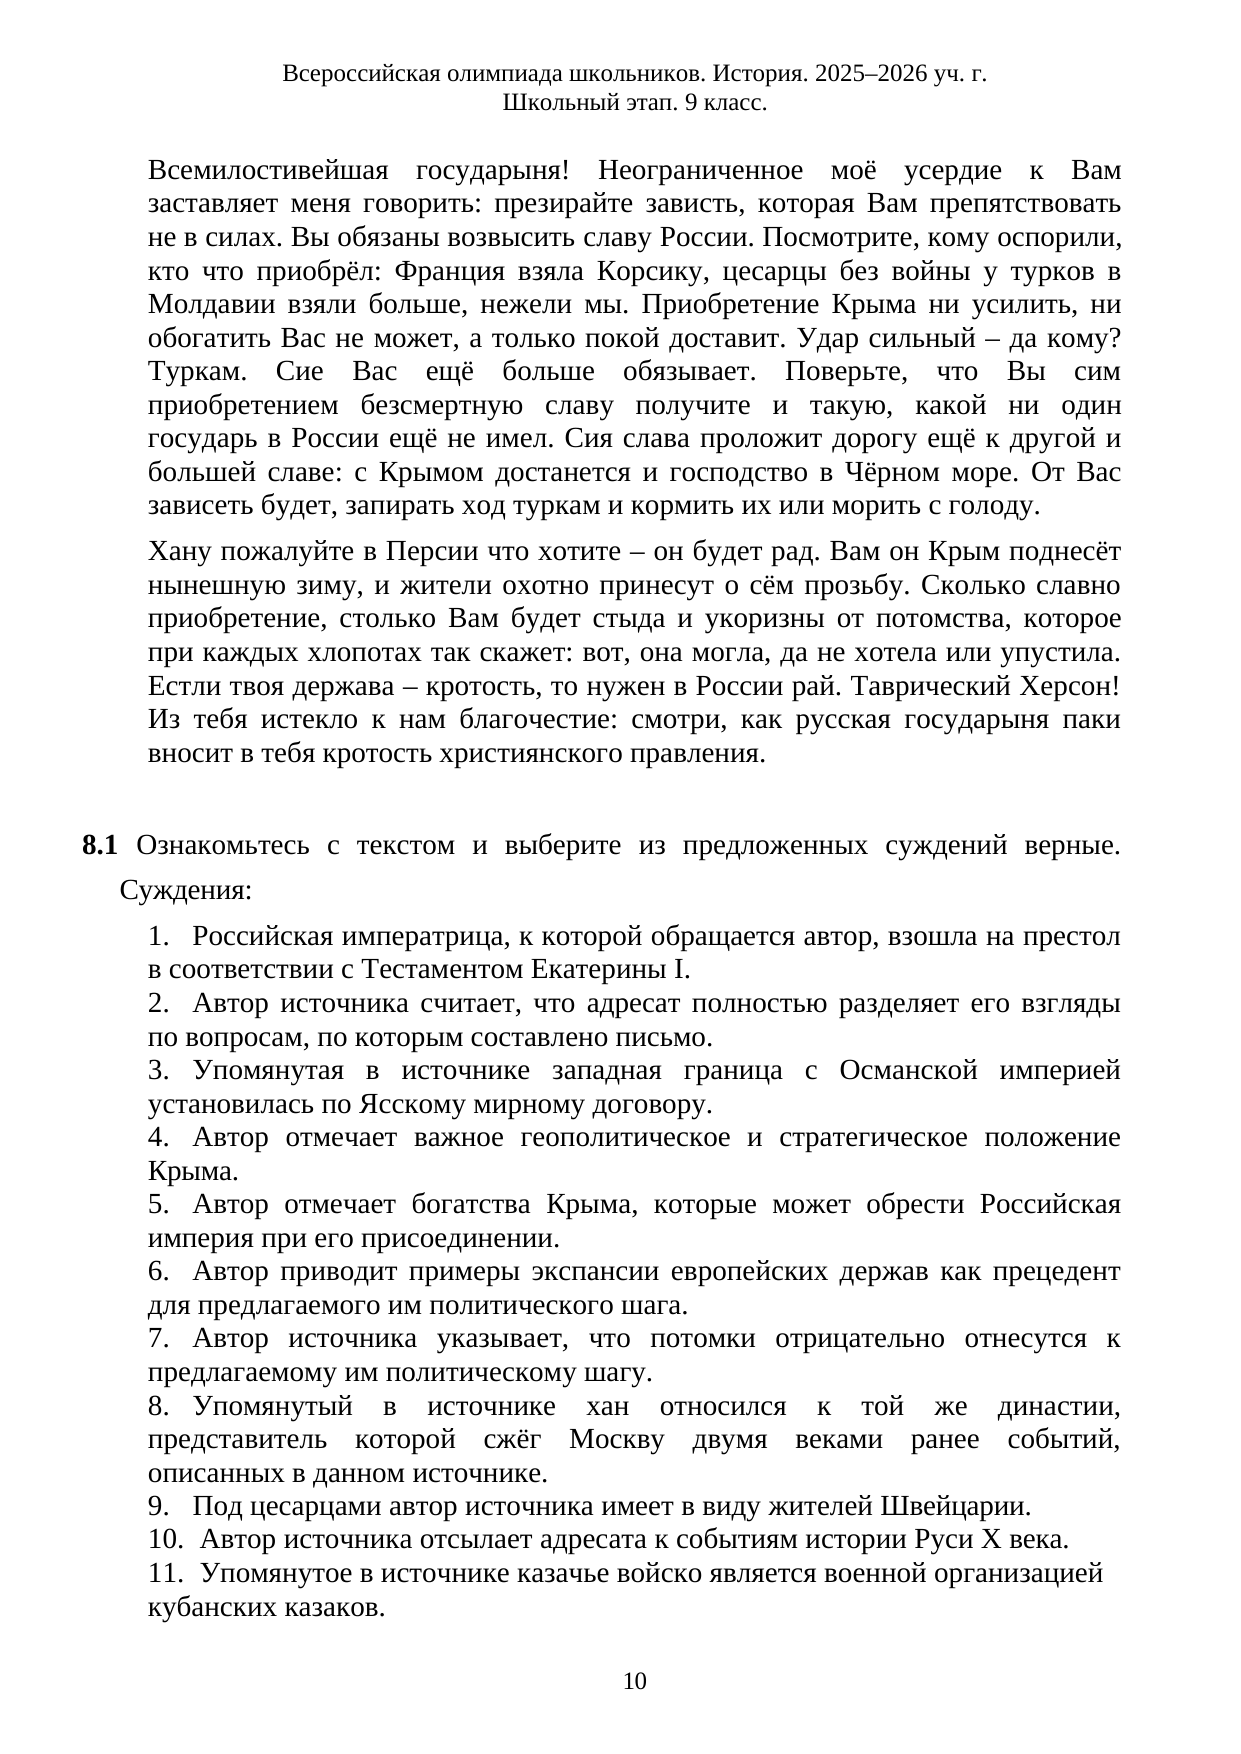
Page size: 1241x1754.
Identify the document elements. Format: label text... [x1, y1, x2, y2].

list Российская императрица, к которой обращается автор, взошла на престол в соответствии с Тестаментом Екатерины I. [148, 918, 1122, 985]
list Автор источника указывает, что потомки отрицательно отнесутся к предлагаемому им политическому шагу. [148, 1321, 1122, 1388]
list Автор источника отсылает адресата к событиям истории Руси X века. [148, 1522, 1166, 1555]
list Автор отмечает богатства Крыма, которые может обрести Российская империя при его присоединении. [148, 1186, 1122, 1253]
text Всемилостивейшая государыня! Неограниченное моё усердие к Вам заставляет меня говорить: презирайте зависть, которая Вам препятствовать не в силах. Вы обязаны возвысить славу России. Посмотрите, кому оспорили, кто что приобрёл: Франция взяла Корсику, цесарцы без войны у турков в Молдавии взяли больше, нежели мы. Приобретение Крыма ни усилить, ни обогатить Вас не может, а только покой доставит. Удар сильный – да кому? Туркам. Сие Вас ещё больше обязывает. Поверьте, что Вы сим приобретением безсмертную славу получите и такую, какой ни один государь в России ещё не имел. Сия слава проложит дорогу ещё к другой и большей славе: с Крымом достанется и господство в Чёрном море. От Вас зависеть будет, запирать ход туркам и кормить их или морить с голоду. [148, 152, 1122, 521]
list Автор приводит примеры экспансии европейских держав как прецедент для предлагаемого им политического шага. [148, 1253, 1122, 1321]
list Упомянутый в источнике хан относился к той же династии, представитель которой сжёг Москву двумя веками ранее событий, описанных в данном источнике. [148, 1388, 1122, 1488]
text Хану пожалуйте в Персии что хотите – он будет рад. Вам он Крым поднесёт нынешную зиму, и жители охотно принесут о сём прозьбу. Сколько славно приобретение, столько Вам будет стыда и укоризны от потомства, которое при каждых хлопотах так скажет: вот, она могла, да не хотела или упустила. Естли твоя держава – кротость, то нужен в России рай. Таврический Херсон! Из тебя истекло к нам благочестие: смотри, как русская государыня паки вносит в тебя кротость християнского правления. [148, 533, 1122, 768]
list Автор источника считает, что адресат полностью разделяет его взгляды по вопросам, по которым составлено письмо. [148, 985, 1122, 1052]
list Под цесарцами автор источника имеет в виду жителей Швейцарии. [148, 1488, 1166, 1522]
list Упомянутое в источнике казачье войско является военной организацией кубанских казаков. [148, 1555, 1122, 1622]
list Автор отмечает важное геополитическое и стратегическое положение Крыма. [148, 1119, 1122, 1186]
list Ознакомьтесь с текстом и выберите из предложенных суждений верные. Суждения: [82, 827, 1121, 906]
list Упомянутая в источнике западная граница с Османской империей установилась по Ясскому мирному договору. [148, 1052, 1122, 1119]
